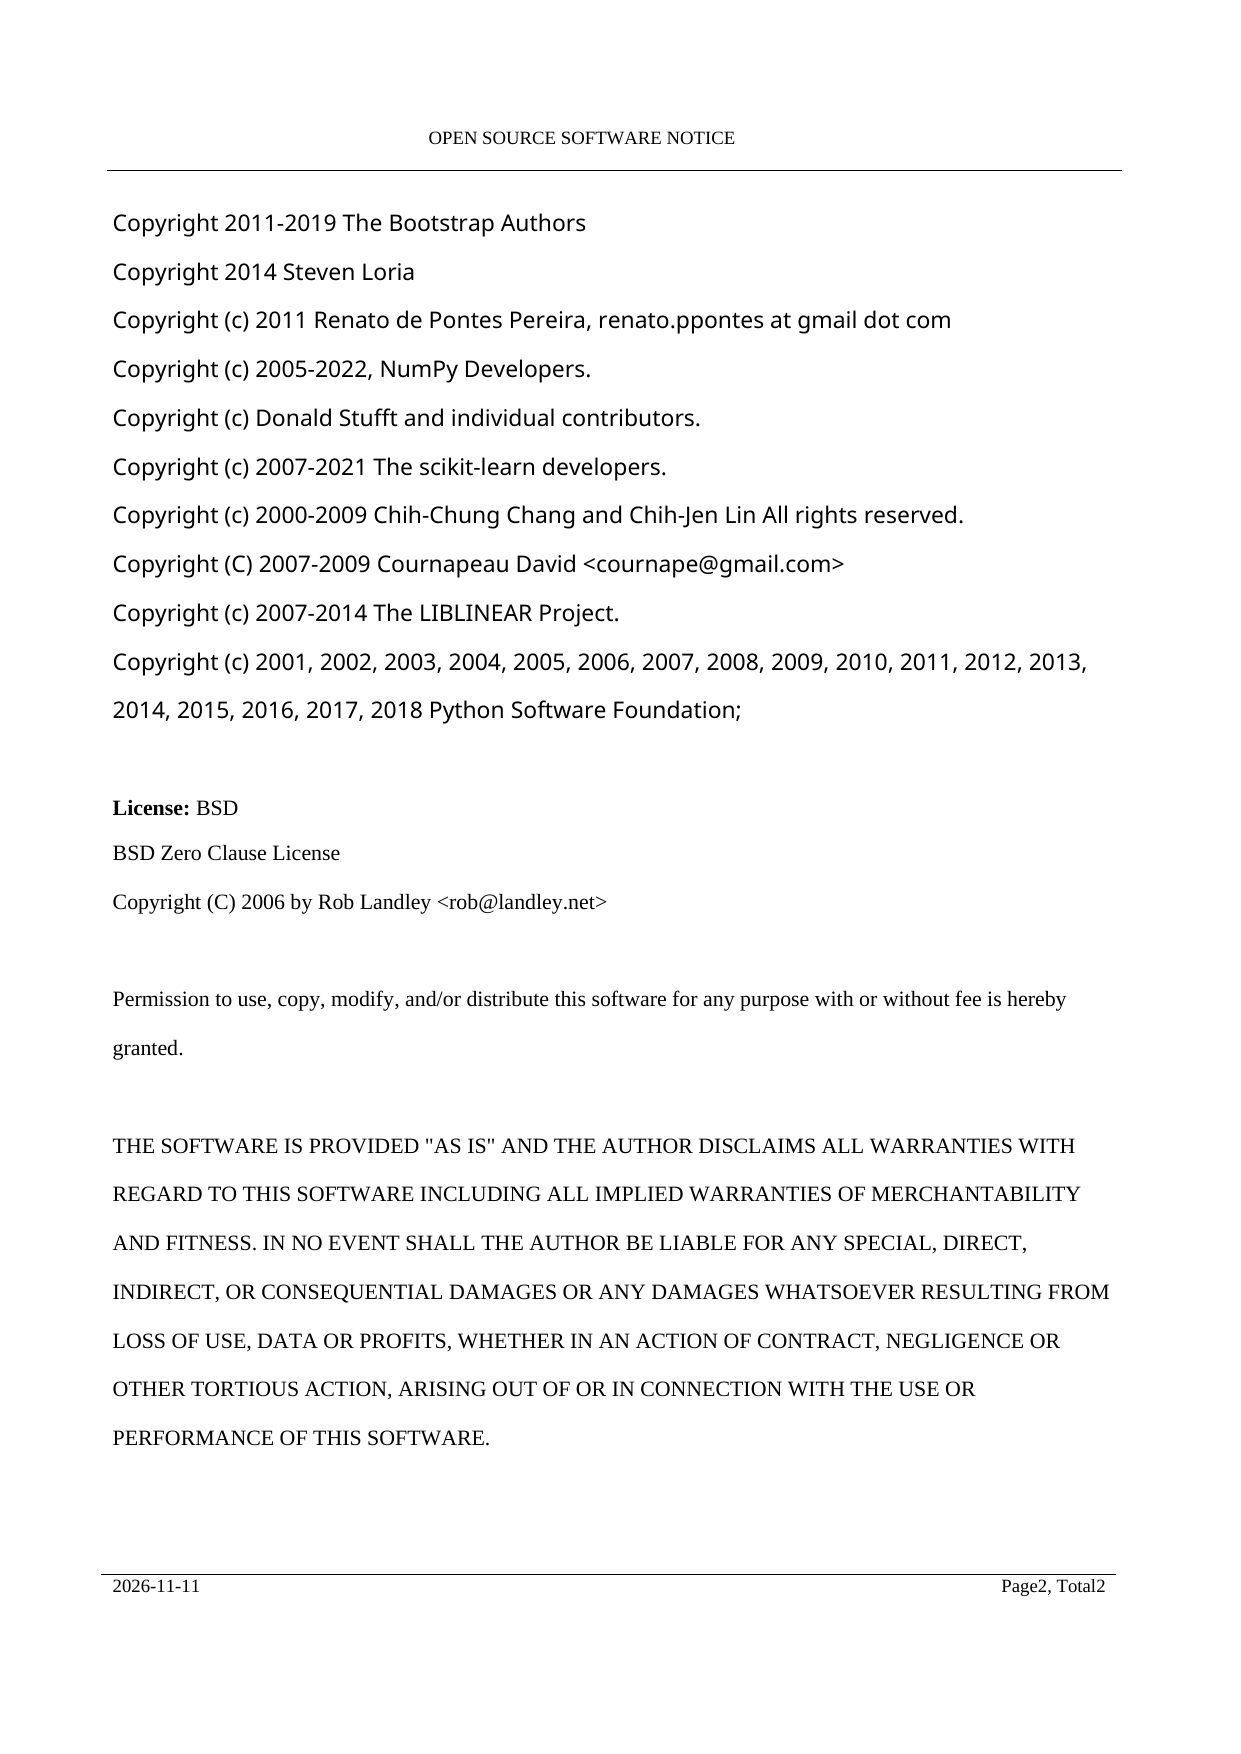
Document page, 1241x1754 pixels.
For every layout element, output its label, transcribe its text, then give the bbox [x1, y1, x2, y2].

text BSD Zero Clause License Copyright (C) 2006 by Rob Landley <rob@landley.net> Permission to use, copy, modify, and/or distribute this software for any purpose with or without fee is hereby granted. THE SOFTWARE IS PROVIDED "AS IS" AND THE AUTHOR DISCLAIMS ALL WARRANTIES WITH REGARD TO THIS SOFTWARE INCLUDING ALL IMPLIED WARRANTIES OF MERCHANTABILITY AND FITNESS. IN NO EVENT SHALL THE AUTHOR BE LIABLE FOR ANY SPECIAL, DIRECT, INDIRECT, OR CONSEQUENTIAL DAMAGES OR ANY DAMAGES WHATSOEVER RESULTING FROM LOSS OF USE, DATA OR PROFITS, WHETHER IN AN ACTION OF CONTRACT, NEGLIGENCE OR OTHER TORTIOUS ACTION, ARISING OUT OF OR IN CONNECTION WITH THE USE OR PERFORMANCE OF THIS SOFTWARE. [112, 836, 1128, 1503]
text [112, 206, 1128, 775]
text License: BSD [112, 791, 1128, 824]
